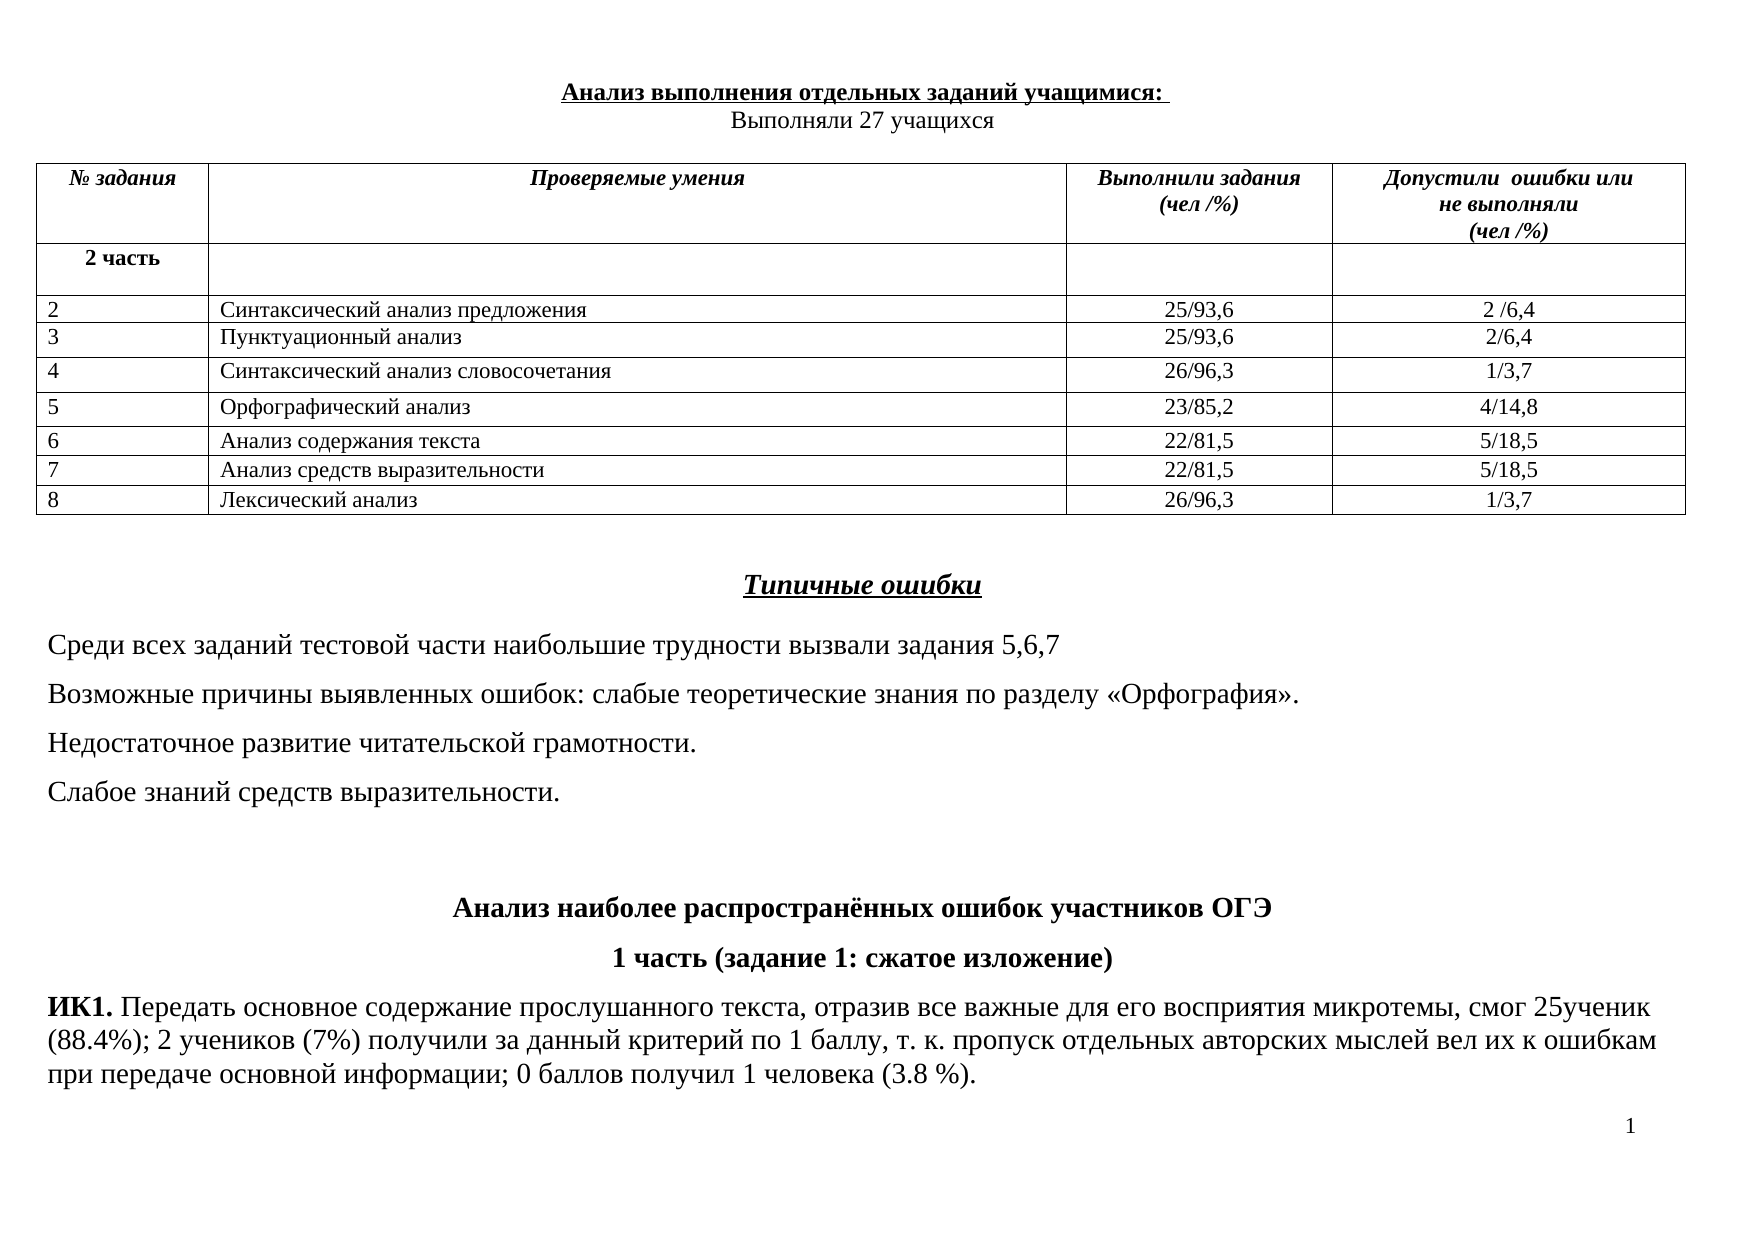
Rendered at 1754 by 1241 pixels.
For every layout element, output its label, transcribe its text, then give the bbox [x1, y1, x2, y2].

table_header Допустили ошибки или не выполняли (чел /%) [1333, 164, 1685, 243]
table_cell 5/18,5 [1333, 427, 1685, 455]
table_header Выполнили задания (чел /%) [1067, 164, 1332, 243]
table_cell 4 [37, 358, 208, 392]
text ИК1. Передать основное содержание прослушанного текста, отразив все важные для его восприятия микротемы, смог 25ученик (88.4%); 2 учеников (7%) получили за данный критерий по 1 баллу, т. к. пропуск отдельных авторских мыслей вел их к ошибкам при передаче основной информации; 0 баллов получил 1 человека (3.8 %). [47, 989, 1677, 1089]
text Недостаточное развитие читательской грамотности. [47, 725, 1677, 759]
table_cell [209, 244, 1066, 295]
text Выполняли 27 учащихся [47, 106, 1677, 134]
table_cell 8 [37, 486, 208, 513]
text Анализ наиболее распространённых ошибок участников ОГЭ [47, 891, 1677, 924]
table_header Проверяемые умения [209, 164, 1066, 243]
table_cell 2/6,4 [1333, 323, 1685, 357]
table_cell 1/3,7 [1333, 486, 1685, 513]
table_cell 22/81,5 [1067, 456, 1332, 484]
table_cell 7 [37, 456, 208, 484]
table_cell 3 [37, 323, 208, 357]
table_cell 6 [37, 427, 208, 455]
table_cell Анализ средств выразительности [209, 456, 1066, 484]
table_cell Лексический анализ [209, 486, 1066, 513]
table_cell [1067, 244, 1332, 295]
text Слабое знаний средств выразительности. [47, 774, 1677, 808]
table_cell [1333, 244, 1685, 295]
text Среди всех заданий тестовой части наибольшие трудности вызвали задания 5,6,7 [47, 627, 1677, 660]
table_cell 2 /6,4 [1333, 296, 1685, 322]
table_cell 4/14,8 [1333, 393, 1685, 426]
table_cell Синтаксический анализ предложения [209, 296, 1066, 322]
table_cell Анализ содержания текста [209, 427, 1066, 455]
table_cell Орфографический анализ [209, 393, 1066, 426]
text 1 часть (задание 1: сжатое изложение) [47, 940, 1677, 973]
table_cell Синтаксический анализ словосочетания [209, 358, 1066, 392]
text Типичные ошибки [47, 567, 1677, 601]
table_header № задания [37, 164, 208, 243]
table_cell 26/96,3 [1067, 358, 1332, 392]
text Анализ выполнения отдельных заданий учащимися: [47, 77, 1677, 106]
table_cell 2 часть [37, 244, 208, 295]
table_cell 25/93,6 [1067, 323, 1332, 357]
table_cell 1/3,7 [1333, 358, 1685, 392]
text Возможные причины выявленных ошибок: слабые теоретические знания по разделу «Орфография». [47, 676, 1677, 709]
table_cell 5/18,5 [1333, 456, 1685, 484]
table_cell 26/96,3 [1067, 486, 1332, 513]
table_cell 23/85,2 [1067, 393, 1332, 426]
table_cell Пунктуационный анализ [209, 323, 1066, 357]
table_cell 25/93,6 [1067, 296, 1332, 322]
table_cell 2 [37, 296, 208, 322]
table_cell 5 [37, 393, 208, 426]
table_cell 22/81,5 [1067, 427, 1332, 455]
